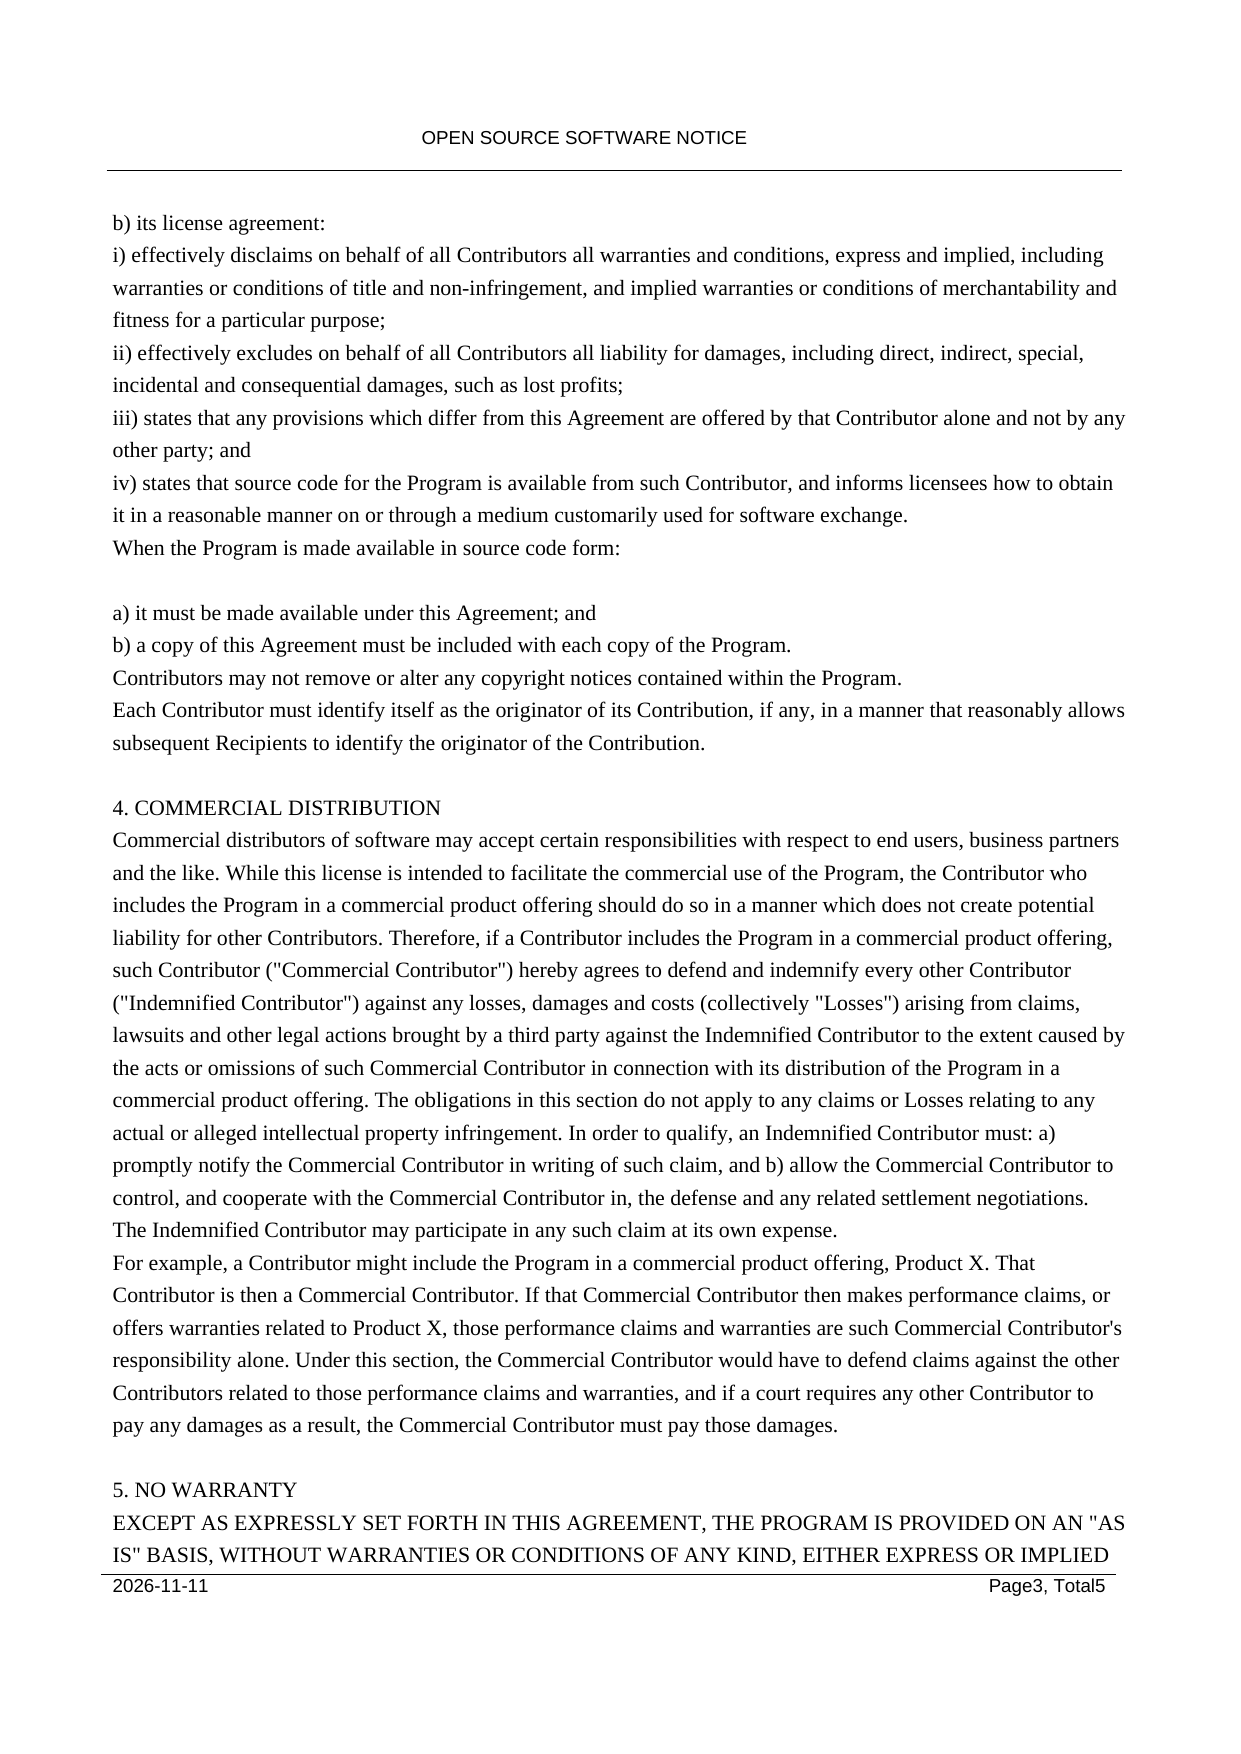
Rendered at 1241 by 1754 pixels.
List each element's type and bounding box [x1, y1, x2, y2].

text [112, 206, 1128, 1571]
